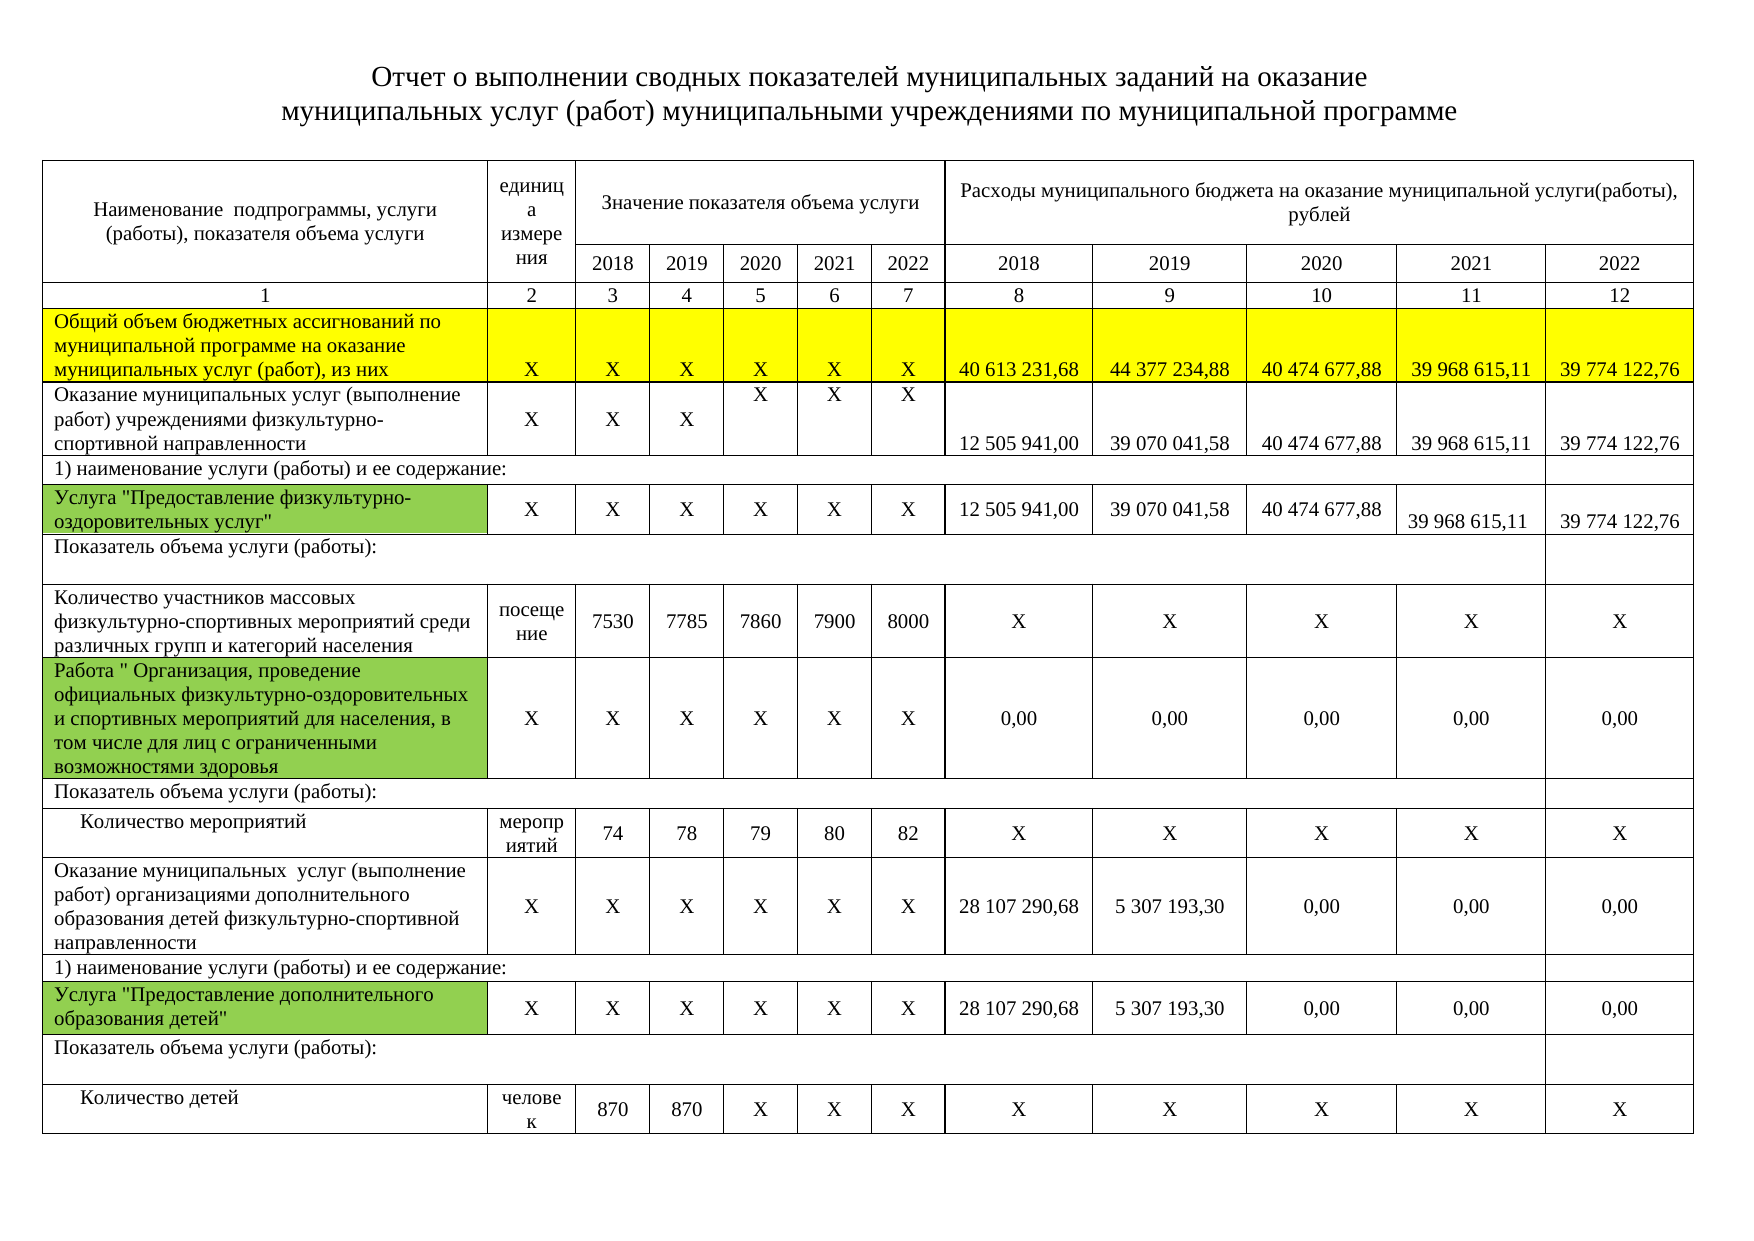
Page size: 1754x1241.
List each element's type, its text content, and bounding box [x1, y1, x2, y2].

table_cell X [576, 658, 649, 778]
table_cell 4 [650, 283, 723, 308]
table_cell [1546, 535, 1693, 583]
table_cell X [576, 485, 649, 533]
table_cell Х [798, 982, 871, 1034]
table_cell 870 [576, 1085, 649, 1133]
table_cell Х [872, 858, 944, 954]
table_cell 40 474 677,88 [1247, 309, 1396, 381]
table_cell Х [798, 383, 871, 454]
table_cell Х [650, 383, 723, 454]
table_cell Х [488, 309, 575, 381]
table_cell Х [724, 858, 797, 954]
table_cell 0,00 [1397, 858, 1545, 954]
table_cell посещение [488, 585, 575, 657]
table_cell 8000 [872, 585, 944, 657]
table_cell 2020 [1247, 245, 1396, 282]
table_cell Х [576, 383, 649, 454]
table_cell X [488, 982, 575, 1034]
table_cell 2020 [724, 245, 797, 282]
table_cell 0,00 [1546, 982, 1693, 1034]
table_cell 78 [650, 809, 723, 857]
table_cell 39 968 615,11 [1397, 309, 1545, 381]
table_cell [1546, 955, 1693, 981]
table_cell Услуга "Предоставление дополнительного образования детей" [43, 982, 487, 1034]
table_cell 39 774 122,76 [1546, 485, 1693, 533]
table_cell 28 107 290,68 [946, 982, 1092, 1034]
table_cell 7 [872, 283, 944, 308]
table_cell Оказание муниципальных услуг (выполнение работ) организациями дополнительного образования детей физкультурно-спортивной направленности [43, 858, 487, 954]
table_cell 12 505 941,00 [946, 485, 1092, 533]
table_cell 3 [576, 283, 649, 308]
table_cell 9 [1093, 283, 1246, 308]
table_cell Х [1546, 809, 1693, 857]
table_cell X [1093, 585, 1246, 657]
table_cell Х [576, 309, 649, 381]
table_cell Х [724, 383, 797, 454]
table_cell Х [724, 982, 797, 1034]
table_cell 0,00 [1546, 658, 1693, 778]
table_cell [1546, 1035, 1693, 1084]
table_cell 0,00 [1397, 658, 1545, 778]
table_cell Х [1546, 585, 1693, 657]
table_cell 0,00 [1247, 658, 1396, 778]
table_cell X [1247, 585, 1396, 657]
table_cell 6 [798, 283, 871, 308]
table_cell Х [724, 658, 797, 778]
table_cell Оказание муниципальных услуг (выполнение работ) учреждениями физкультурно-спортивной направленности [43, 383, 487, 454]
table_header Наименование подпрограммы, услуги (работы), показателя объема услуги [43, 161, 487, 282]
table_cell 2018 [576, 245, 649, 282]
table_cell 2019 [650, 245, 723, 282]
table_cell 82 [872, 809, 944, 857]
table_cell X [1397, 1085, 1545, 1133]
table_cell Показатель объема услуги (работы): [43, 535, 1545, 583]
table_cell человек [488, 1085, 575, 1133]
table_cell Х [1247, 1085, 1396, 1133]
table_cell 7860 [724, 585, 797, 657]
table_cell Х [650, 309, 723, 381]
table_cell Работа " Организация, проведение официальных физкультурно-оздоровительных и спортивных мероприятий для населения, в том числе для лиц с ограниченными возможностями здоровья [43, 658, 487, 778]
table_cell 8 [946, 283, 1092, 308]
table_cell Количество детей [43, 1085, 487, 1133]
table_cell 5 307 193,30 [1093, 858, 1246, 954]
table_cell 40 613 231,68 [946, 309, 1092, 381]
table_cell 79 [724, 809, 797, 857]
table_cell 2021 [1397, 245, 1545, 282]
table_cell X [946, 809, 1092, 857]
table_cell 1 [43, 283, 487, 308]
table_cell X [872, 1085, 944, 1133]
table_cell 7900 [798, 585, 871, 657]
table_cell X [946, 585, 1092, 657]
table_cell Показатель объема услуги (работы): [43, 779, 1545, 808]
table_cell Х [798, 858, 871, 954]
table_cell X [1247, 809, 1396, 857]
table_cell Х [798, 309, 871, 381]
table_cell Общий объем бюджетных ассигнований по муниципальной программе на оказание муниципальных услуг (работ), из них [43, 309, 487, 381]
table_cell X [946, 1085, 1092, 1133]
table_cell 2019 [1093, 245, 1246, 282]
table_cell Х [1397, 585, 1545, 657]
table_cell 2022 [1546, 245, 1693, 282]
table_cell 39 070 041,58 [1093, 485, 1246, 533]
table_header Расходы муниципального бюджета на оказание муниципальной услуги(работы), рублей [946, 161, 1693, 244]
table_cell X [798, 1085, 871, 1133]
table_cell X [1546, 1085, 1693, 1133]
table_cell Х [576, 858, 649, 954]
table_cell 5 307 193,30 [1093, 982, 1246, 1034]
table_cell 0,00 [1093, 658, 1246, 778]
table_cell Х [724, 485, 797, 533]
table_cell Х [798, 658, 871, 778]
table_cell 39 968 615,11 [1397, 485, 1545, 533]
table_cell Х [650, 858, 723, 954]
table_cell Х [724, 309, 797, 381]
table_cell 40 474 677,88 [1247, 383, 1396, 454]
table_cell 2 [488, 283, 575, 308]
table_cell Количество мероприятий [43, 809, 487, 857]
table_cell 10 [1247, 283, 1396, 308]
table_cell 11 [1397, 283, 1545, 308]
table_cell 0,00 [1546, 858, 1693, 954]
table_cell Услуга "Предоставление физкультурно-оздоровительных услуг" [43, 485, 487, 533]
table_cell X [650, 485, 723, 533]
table_cell Х [872, 658, 944, 778]
text Отчет о выполнении сводных показателей муниципальных заданий на оказание [44, 59, 1695, 93]
table_cell 2021 [798, 245, 871, 282]
text муниципальных услуг (работ) муниципальными учреждениями по муниципальной программе [44, 93, 1695, 126]
table_cell 870 [650, 1085, 723, 1133]
table_cell 39 968 615,11 [1397, 383, 1545, 454]
table_cell X [576, 982, 649, 1034]
table_cell 1) наименование услуги (работы) и ее содержание: [43, 955, 1545, 981]
table_cell 7785 [650, 585, 723, 657]
table_header Значение показателя объема услуги [576, 161, 944, 244]
table_cell X [488, 485, 575, 533]
table_cell [1546, 779, 1693, 808]
table_cell 39 774 122,76 [1546, 309, 1693, 381]
table_cell 0,00 [946, 658, 1092, 778]
table_cell Х [798, 485, 871, 533]
table_cell X [724, 1085, 797, 1133]
table_cell X [1093, 809, 1246, 857]
table_cell 2022 [872, 245, 944, 282]
table_cell 2018 [946, 245, 1092, 282]
table_cell Х [1397, 809, 1545, 857]
table_cell Х [872, 485, 944, 533]
table_cell 0,00 [1247, 982, 1396, 1034]
table_cell 39 774 122,76 [1546, 383, 1693, 454]
table_cell 12 505 941,00 [946, 383, 1092, 454]
table_cell 5 [724, 283, 797, 308]
table_cell 74 [576, 809, 649, 857]
table_cell Х [872, 982, 944, 1034]
table_cell 44 377 234,88 [1093, 309, 1246, 381]
table_cell 12 [1546, 283, 1693, 308]
table_header единица измерения [488, 161, 575, 282]
table_cell мероприятий [488, 809, 575, 857]
table_cell X [650, 982, 723, 1034]
table_cell X [650, 658, 723, 778]
table_cell Х [872, 383, 944, 454]
table_cell 0,00 [1397, 982, 1545, 1034]
table_cell 80 [798, 809, 871, 857]
table_cell Х [872, 309, 944, 381]
table_cell 28 107 290,68 [946, 858, 1092, 954]
table_cell 39 070 041,58 [1093, 383, 1246, 454]
table_cell Показатель объема услуги (работы): [43, 1035, 1545, 1084]
table_cell X [1093, 1085, 1246, 1133]
table_cell Х [488, 858, 575, 954]
table_cell 7530 [576, 585, 649, 657]
table_cell [1546, 456, 1693, 484]
table_cell 1) наименование услуги (работы) и ее содержание: [43, 456, 1545, 484]
table_cell X [488, 658, 575, 778]
table_cell 40 474 677,88 [1247, 485, 1396, 533]
table_cell Количество участников массовых физкультурно-спортивных мероприятий среди различных групп и категорий населения [43, 585, 487, 657]
table_cell 0,00 [1247, 858, 1396, 954]
table_cell Х [488, 383, 575, 454]
